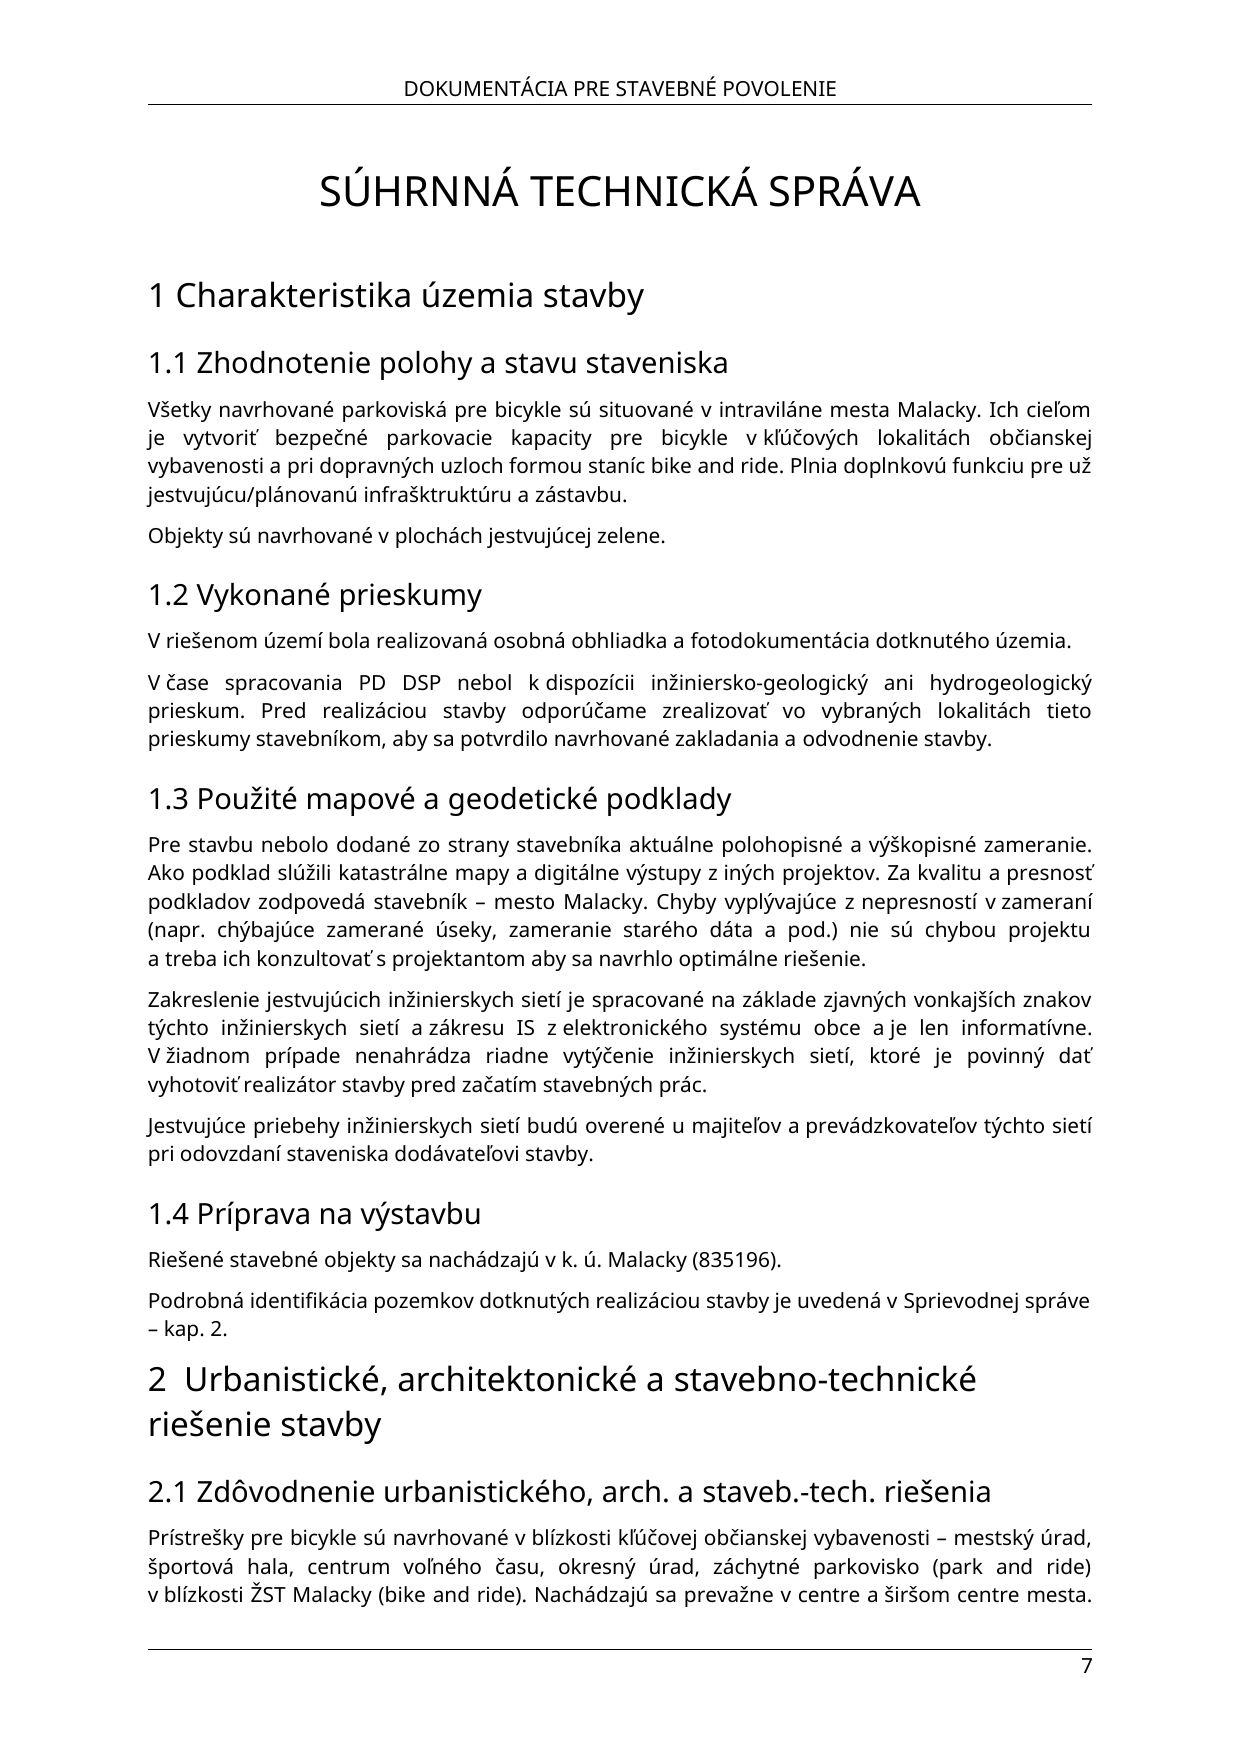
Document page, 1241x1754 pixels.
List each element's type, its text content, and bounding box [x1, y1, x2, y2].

text Zakreslenie jestvujúcich inžinierskych sietí je spracované na základe zjavných vonkajších znakov týchto inžinierskych sietí a zákresu IS z elektronického systému obce a je len informatívne. V žiadnom prípade nenahrádza riadne vytýčenie inžinierskych sietí, ktoré je povinný dať vyhotoviť realizátor stavby pred začatím stavebných prác. [148, 985, 1092, 1098]
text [148, 1523, 1092, 1609]
subtitle 2.1 Zdôvodnenie urbanistického, arch. a staveb.-tech. riešenia [148, 1471, 1092, 1511]
text Podrobná identifikácia pozemkov dotknutých realizáciou stavby je uvedená v Sprievodnej správe – kap. 2. [148, 1286, 1092, 1343]
subtitle 1.2 Vykonané prieskumy [148, 574, 1092, 614]
text Jestvujúce priebehy inžinierskych sietí budú overené u majiteľov a prevádzkovateľov týchto sietí pri odovzdaní staveniska dodávateľovi stavby. [148, 1111, 1092, 1168]
subtitle 1.1 Zhodnotenie polohy a stavu staveniska [148, 343, 1092, 382]
text V čase spracovania PD DSP nebol k dispozícii inžiniersko-geologický ani hydrogeologický prieskum. Pred realizáciou stavby odporúčame zrealizovať vo vybraných lokalitách tieto prieskumy stavebníkom, aby sa potvrdilo navrhované zakladania a odvodnenie stavby. [148, 668, 1092, 753]
text V riešenom území bola realizovaná osobná obhliadka a fotodokumentácia dotknutého územia. [148, 627, 1092, 655]
text Všetky navrhované parkoviská pre bicykle sú situované v intraviláne mesta Malacky. Ich cieľom je vytvoriť bezpečné parkovacie kapacity pre bicykle v kľúčových lokalitách občianskej vybavenosti a pri dopravných uzloch formou staníc bike and ride. Plnia doplnkovú funkciu pre už jestvujúcu/plánovanú infrašktruktúru a zástavbu. [148, 395, 1092, 508]
subtitle 1.4 Príprava na výstavbu [148, 1193, 1092, 1233]
text Pre stavbu nebolo dodané zo strany stavebníka aktuálne polohopisné a výškopisné zameranie. Ako podklad slúžili katastrálne mapy a digitálne výstupy z iných projektov. Za kvalitu a presnosť podkladov zodpovedá stavebník – mesto Malacky. Chyby vyplývajúce z nepresností v zameraní (napr. chýbajúce zamerané úseky, zameranie starého dáta a pod.) nie sú chybou projektu a treba ich konzultovať s projektantom aby sa navrhlo optimálne riešenie. [148, 830, 1092, 972]
subtitle 1.3 Použité mapové a geodetické podklady [148, 778, 1092, 818]
subtitle 1 Charakteristika územia stavby [148, 272, 1092, 318]
text Riešené stavebné objekty sa nachádzajú v k. ú. Malacky (835196). [148, 1245, 1092, 1273]
text Objekty sú navrhované v plochách jestvujúcej zelene. [148, 521, 1092, 549]
subtitle 2 Urbanistické, architektonické a stavebno-technické riešenie stavby [148, 1355, 1092, 1446]
subtitle SÚHRNNÁ TECHNICKÁ SPRÁVA [148, 162, 1092, 219]
